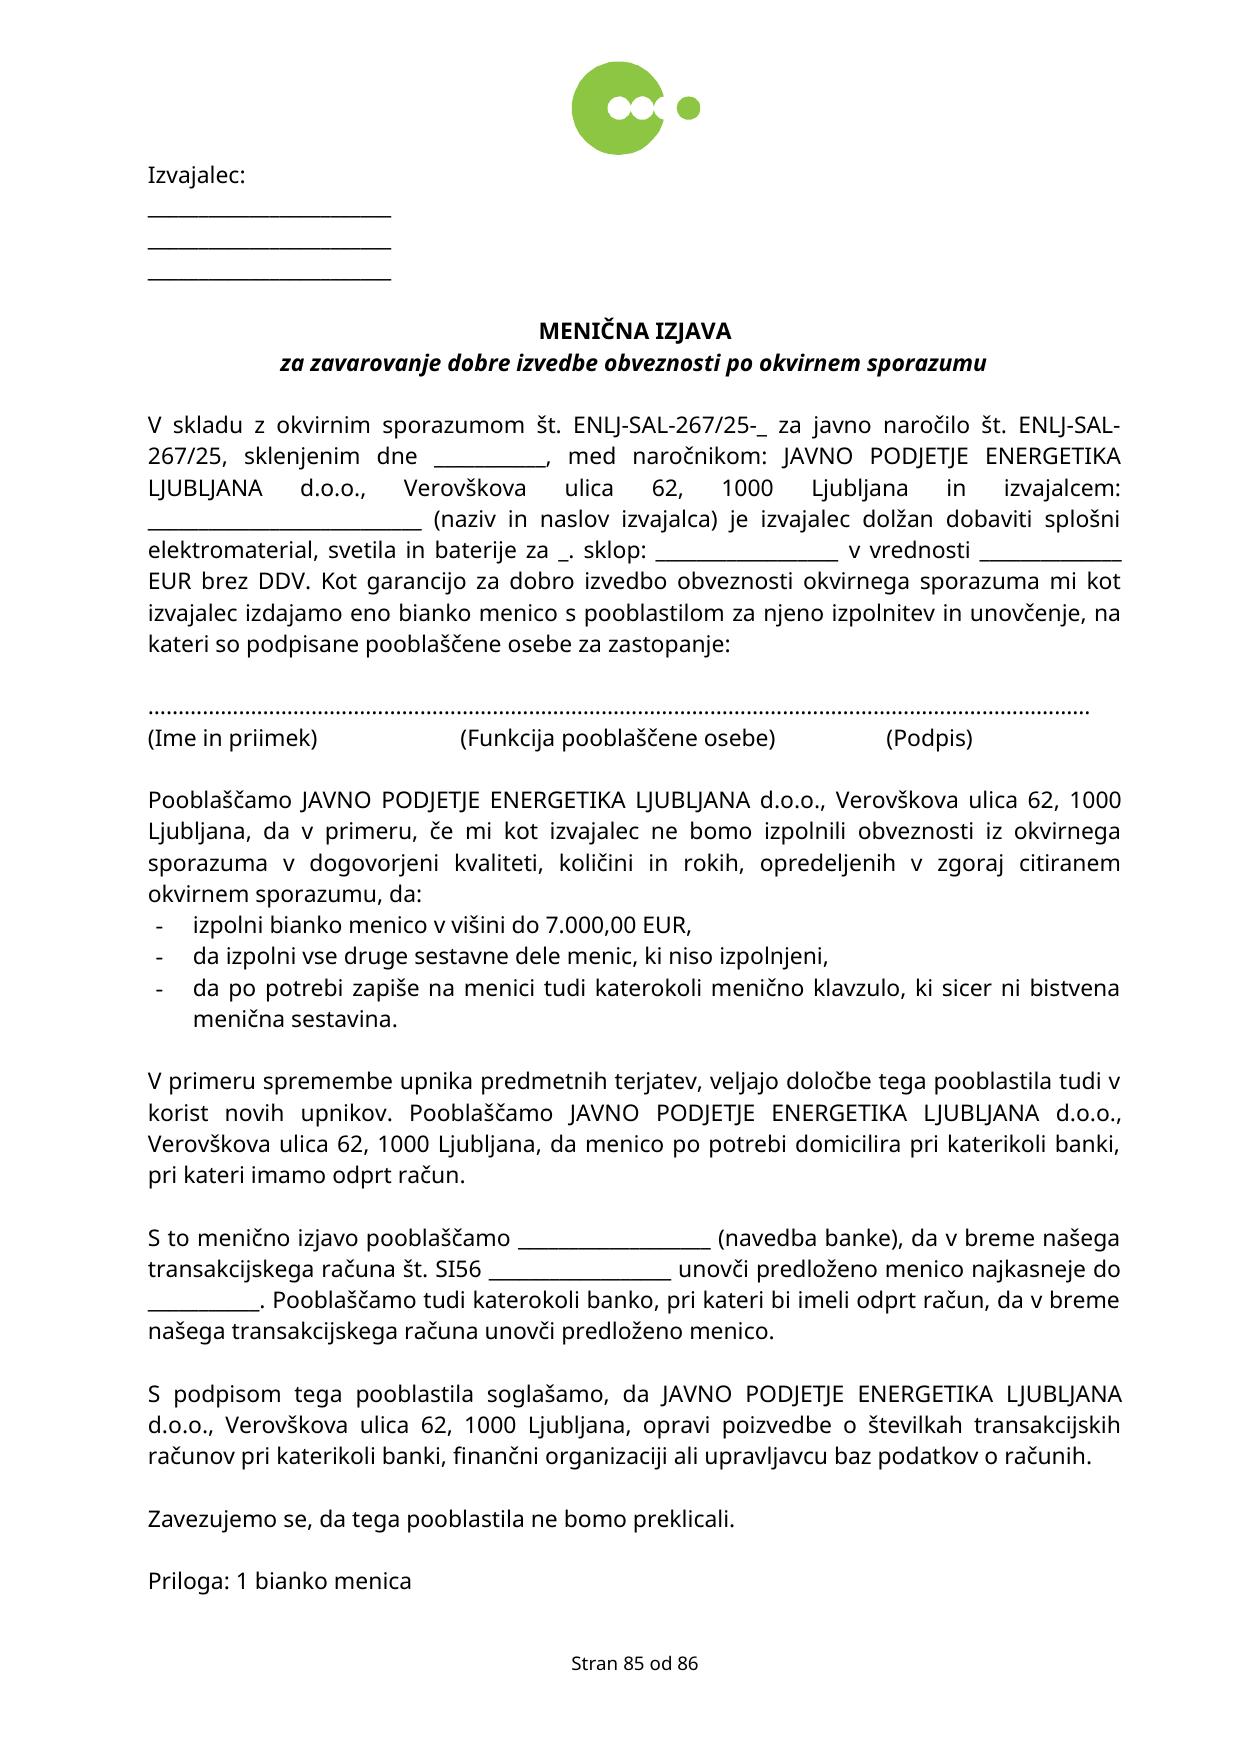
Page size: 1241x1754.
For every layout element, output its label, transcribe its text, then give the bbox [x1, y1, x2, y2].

text S podpisom tega pooblastila soglašamo, da JAVNO PODJETJE ENERGETIKA LJUBLJANA d.o.o., Verovškova ulica 62, 1000 Ljubljana, opravi poizvedbe o številkah transakcijskih računov pri katerikoli banki, finančni organizaciji ali upravljavcu baz podatkov o računih. [148, 1378, 1122, 1472]
text Zavezujemo se, da tega pooblastila ne bomo preklicali. [148, 1503, 1122, 1534]
text ________________________ [148, 190, 1122, 222]
text ________________________ [148, 253, 1122, 284]
text za zavarovanje dobre izvedbe obveznosti po okvirnem sporazumu [148, 347, 1122, 378]
list izpolni bianko menico v višini do 7.000,00 EUR, [155, 909, 1122, 940]
text V skladu z okvirnim sporazumom št. ENLJ-SAL-267/25-_ za javno naročilo št. ENLJ-SAL-267/25, sklenjenim dne ___________, med naročnikom: JAVNO PODJETJE ENERGETIKA LJUBLJANA d.o.o., Verovškova ulica 62, 1000 Ljubljana in izvajalcem: ___________________________ (naziv in naslov izvajalca) je izvajalec dolžan dobaviti splošni elektromaterial, svetila in baterije za _. sklop: __________________ v vrednosti ______________ EUR brez DDV. Kot garancijo za dobro izvedbo obveznosti okvirnega sporazuma mi kot izvajalec izdajamo eno bianko menico s pooblastilom za njeno izpolnitev in unovčenje, na kateri so podpisane pooblaščene osebe za zastopanje: [148, 409, 1122, 659]
text V primeru spremembe upnika predmetnih terjatev, veljajo določbe tega pooblastila tudi v korist novih upnikov. Pooblaščamo JAVNO PODJETJE ENERGETIKA LJUBLJANA d.o.o., Verovškova ulica 62, 1000 Ljubljana, da menico po potrebi domicilira pri katerikoli banki, pri kateri imamo odprt račun. [148, 1065, 1122, 1190]
text S to menično izjavo pooblaščamo ___________________ (navedba banke), da v breme našega transakcijskega računa št. SI56 __________________ unovči predloženo menico najkasneje do ___________. Pooblaščamo tudi katerokoli banko, pri kateri bi imeli odprt račun, da v breme našega transakcijskega računa unovči predloženo menico. [148, 1222, 1122, 1347]
text ………………………………………………………………………………………………………………………………………… [148, 690, 1122, 722]
text MENIČNA IZJAVA [148, 315, 1122, 347]
list da izpolni vse druge sestavne dele menic, ki niso izpolnjeni, [155, 940, 1122, 972]
text Pooblaščamo JAVNO PODJETJE ENERGETIKA LJUBLJANA d.o.o., Verovškova ulica 62, 1000 Ljubljana, da v primeru, če mi kot izvajalec ne bomo izpolnili obveznosti iz okvirnega sporazuma v dogovorjeni kvaliteti, količini in rokih, opredeljenih v zgoraj citiranem okvirnem sporazumu, da: [148, 784, 1122, 909]
text (Ime in priimek) (Funkcija pooblaščene osebe) (Podpis) [148, 722, 1122, 753]
text ________________________ [148, 222, 1122, 253]
list da po potrebi zapiše na menici tudi katerokoli menično klavzulo, ki sicer ni bistvena menična sestavina. [155, 972, 1122, 1034]
text Priloga: 1 bianko menica [148, 1565, 1122, 1597]
text Izvajalec: [148, 159, 1122, 190]
